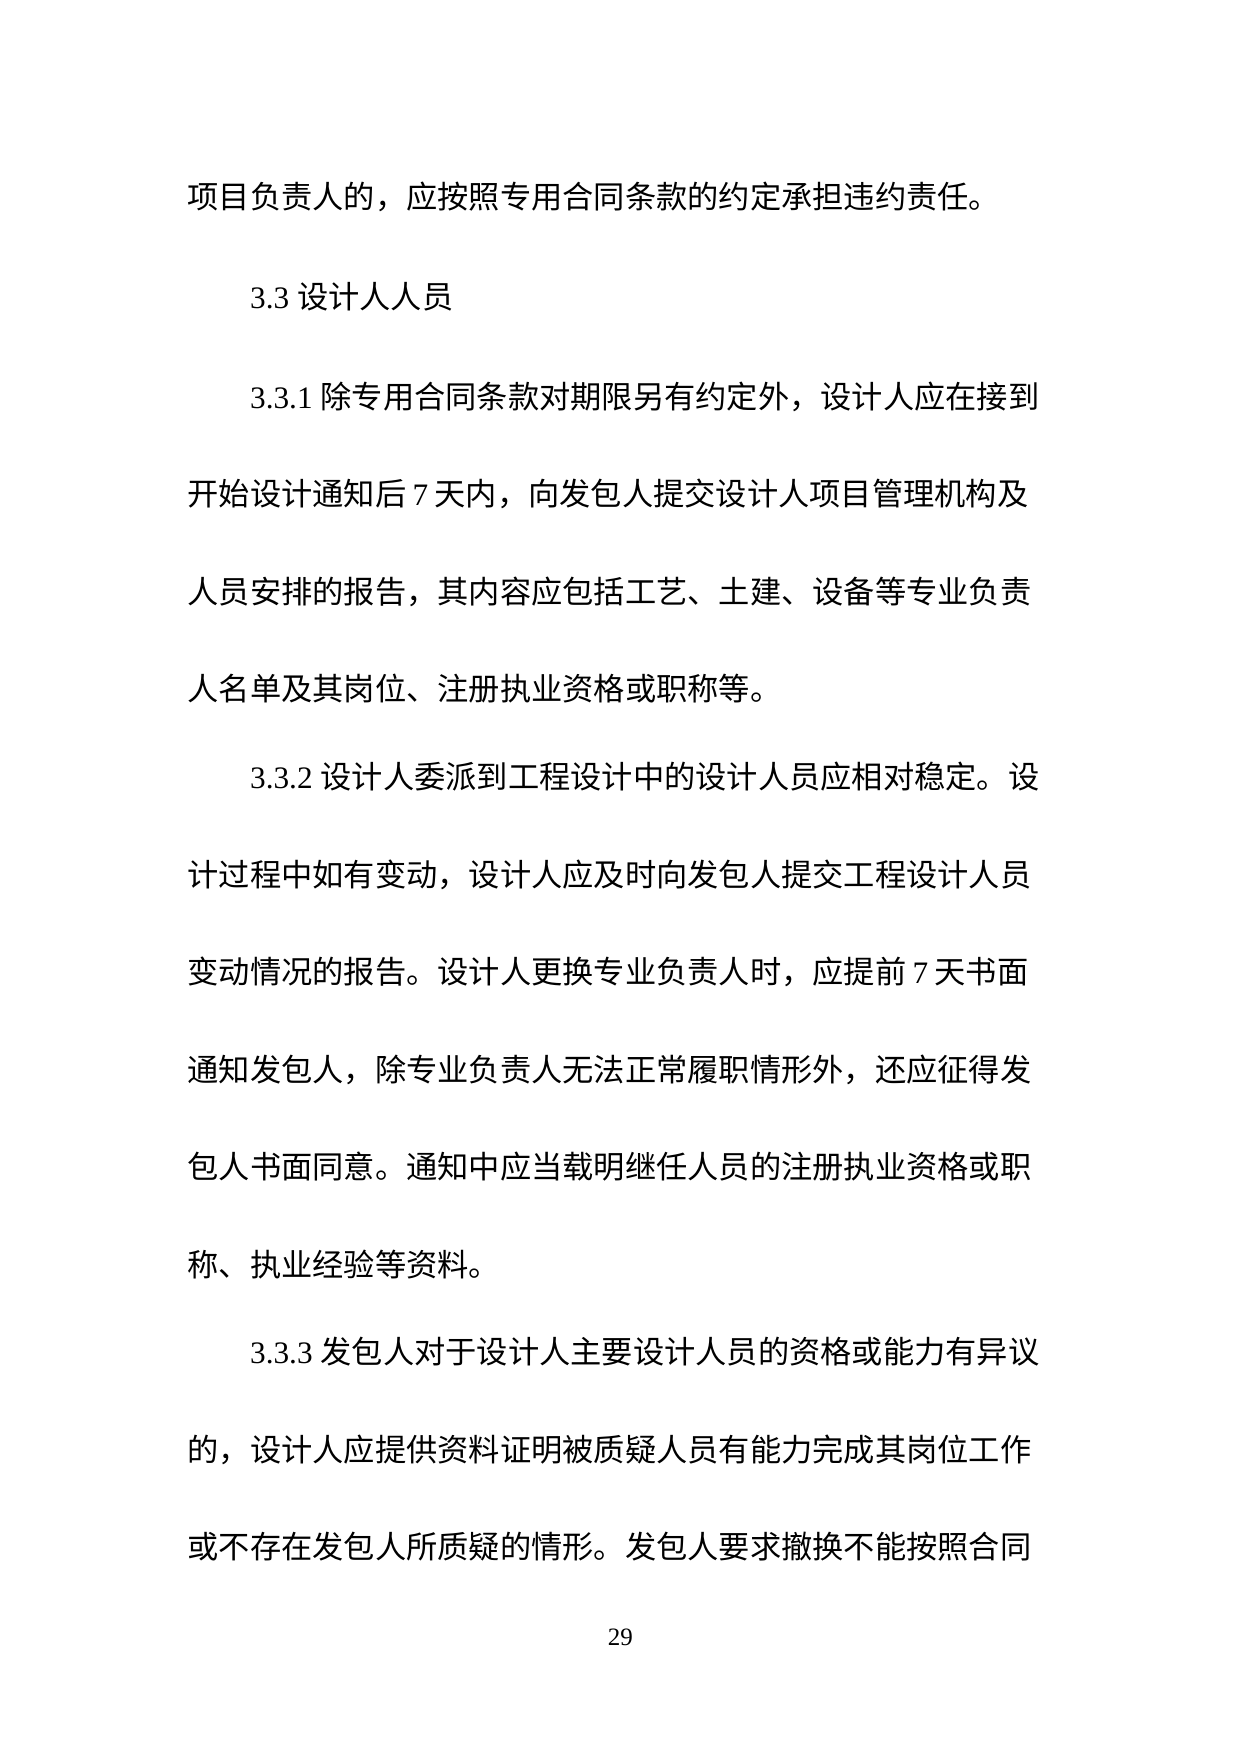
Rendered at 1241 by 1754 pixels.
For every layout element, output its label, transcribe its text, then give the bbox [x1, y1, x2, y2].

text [187, 1317, 1053, 1577]
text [187, 162, 1053, 227]
text 3.3.1 除专用合同条款对期限另有约定外，设计人应在接到开始设计通知后7天内，向发包人提交设计人项目管理机构及人员安排的报告，其内容应包括工艺、土建、设备等专业负责人名单及其岗位、注册执业资格或职称等。 [187, 362, 1053, 720]
text 3.3.2 设计人委派到工程设计中的设计人员应相对稳定。设计过程中如有变动，设计人应及时向发包人提交工程设计人员变动情况的报告。设计人更换专业负责人时，应提前7天书面通知发包人，除专业负责人无法正常履职情形外，还应征得发包人书面同意。通知中应当载明继任人员的注册执业资格或职称、执业经验等资料。 [187, 742, 1053, 1295]
subtitle 3.3 设计人人员 [187, 262, 1053, 327]
